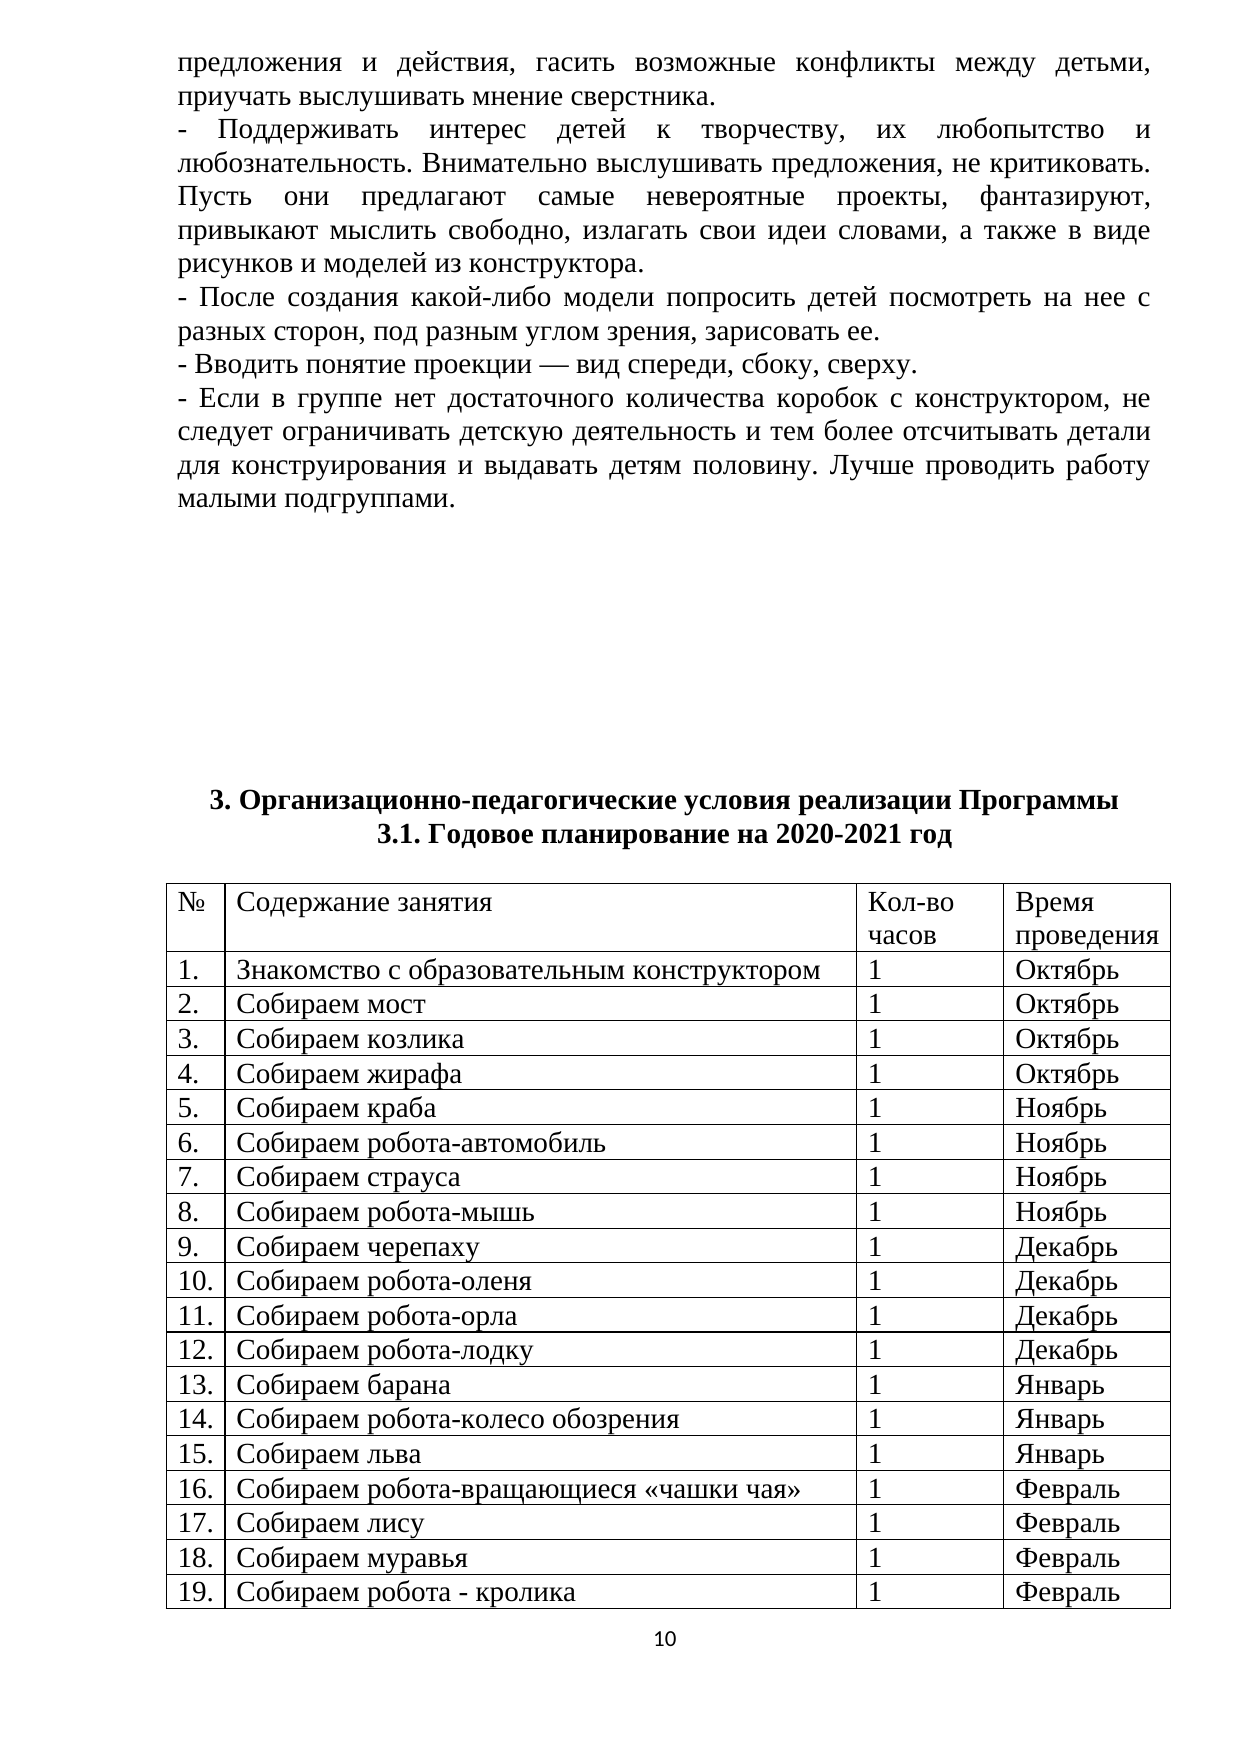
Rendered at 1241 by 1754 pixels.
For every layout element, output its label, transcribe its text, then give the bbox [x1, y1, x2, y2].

table_cell Собираем краба [226, 1090, 856, 1124]
table_cell Собираем лису [226, 1505, 856, 1539]
table_cell Собираем робота-оленя [226, 1263, 856, 1297]
table_cell 12. [167, 1333, 224, 1366]
table_cell Собираем козлика [226, 1021, 856, 1055]
table_cell Собираем робота-колесо обозрения [226, 1402, 856, 1435]
table_cell Собираем робота-лодку [226, 1333, 856, 1366]
table_cell 2. [167, 987, 224, 1020]
text - Поддерживать интерес детей к творчеству, их любопытство и любознательность. Внимательно выслушивать предложения, не критиковать. Пусть они предлагают самые невероятные проекты, фантазируют, привыкают мыслить свободно, излагать свои идеи словами, а также в виде рисунков и моделей из конструктора. [177, 111, 1152, 279]
table_cell Собираем страуса [226, 1160, 856, 1193]
table_cell 1 [857, 1333, 1003, 1366]
table_cell 1 [857, 1575, 1003, 1608]
table_cell Собираем робота-орла [226, 1298, 856, 1331]
table_cell Собираем мост [226, 987, 856, 1020]
table_cell 8. [167, 1194, 224, 1228]
table_cell Знакомство с образовательным конструктором [226, 952, 856, 986]
table_cell 1 [857, 1090, 1003, 1124]
table_cell 1 [857, 1056, 1003, 1089]
table_cell Собираем черепаху [226, 1229, 856, 1262]
table_cell 14. [167, 1402, 224, 1435]
table_cell Собираем робота - кролика [226, 1575, 856, 1608]
table_cell 1 [857, 1021, 1003, 1055]
table_cell 7. [167, 1160, 224, 1193]
table_cell 1 [857, 1471, 1003, 1504]
table_cell Собираем робота-мышь [226, 1194, 856, 1228]
table_cell 6. [167, 1125, 224, 1158]
table_cell 19. [167, 1575, 224, 1608]
table_cell 10. [167, 1263, 224, 1297]
text - Вводить понятие проекции — вид спереди, сбоку, сверху. [177, 346, 1152, 380]
table_cell 1 [857, 987, 1003, 1020]
table_cell Собираем робота-вращающиеся «чашки чая» [226, 1471, 856, 1504]
table_cell 4. [167, 1056, 224, 1089]
table_cell 1 [857, 1263, 1003, 1297]
table_cell Собираем жирафа [226, 1056, 856, 1089]
table_cell Собираем робота-автомобиль [226, 1125, 856, 1158]
table_cell Собираем барана [226, 1367, 856, 1401]
table_cell 1. [167, 952, 224, 986]
table_cell 17. [167, 1505, 224, 1539]
table_cell 1 [857, 1194, 1003, 1228]
table_cell 1 [857, 1125, 1003, 1158]
table_cell 11. [167, 1298, 224, 1331]
table_header № [167, 884, 224, 951]
table_cell 1 [857, 1229, 1003, 1262]
table_cell 1 [857, 1436, 1003, 1470]
table_cell 1 [857, 1402, 1003, 1435]
table_cell 1 [857, 1367, 1003, 1401]
table_cell Собираем муравья [226, 1540, 856, 1573]
text 3.1. Годовое планирование на 2020-2021 год [177, 816, 1152, 849]
text 3. Организационно-педагогические условия реализации Программы [177, 782, 1152, 816]
table_header Содержание занятия [226, 884, 856, 951]
table_cell 5. [167, 1090, 224, 1124]
text - После создания какой-либо модели попросить детей посмотреть на нее с разных сторон, под разным углом зрения, зарисовать ее. [177, 279, 1152, 346]
table_cell 1 [857, 1505, 1003, 1539]
table_cell 1 [857, 1298, 1003, 1331]
text - Если в группе нет достаточного количества коробок с конструктором, не следует ограничивать детскую деятельность и тем более отсчитывать детали для конструирования и выдавать детям половину. Лучше проводить работу малыми подгруппами. [177, 380, 1152, 514]
table_cell 16. [167, 1471, 224, 1504]
table_cell 1 [857, 1540, 1003, 1573]
table_cell 18. [167, 1540, 224, 1573]
table_cell 3. [167, 1021, 224, 1055]
table_cell 9. [167, 1229, 224, 1262]
table_cell 13. [167, 1367, 224, 1401]
table_cell 1 [857, 1160, 1003, 1193]
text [177, 44, 1152, 111]
table_cell 15. [167, 1436, 224, 1470]
table_cell Собираем льва [226, 1436, 856, 1470]
